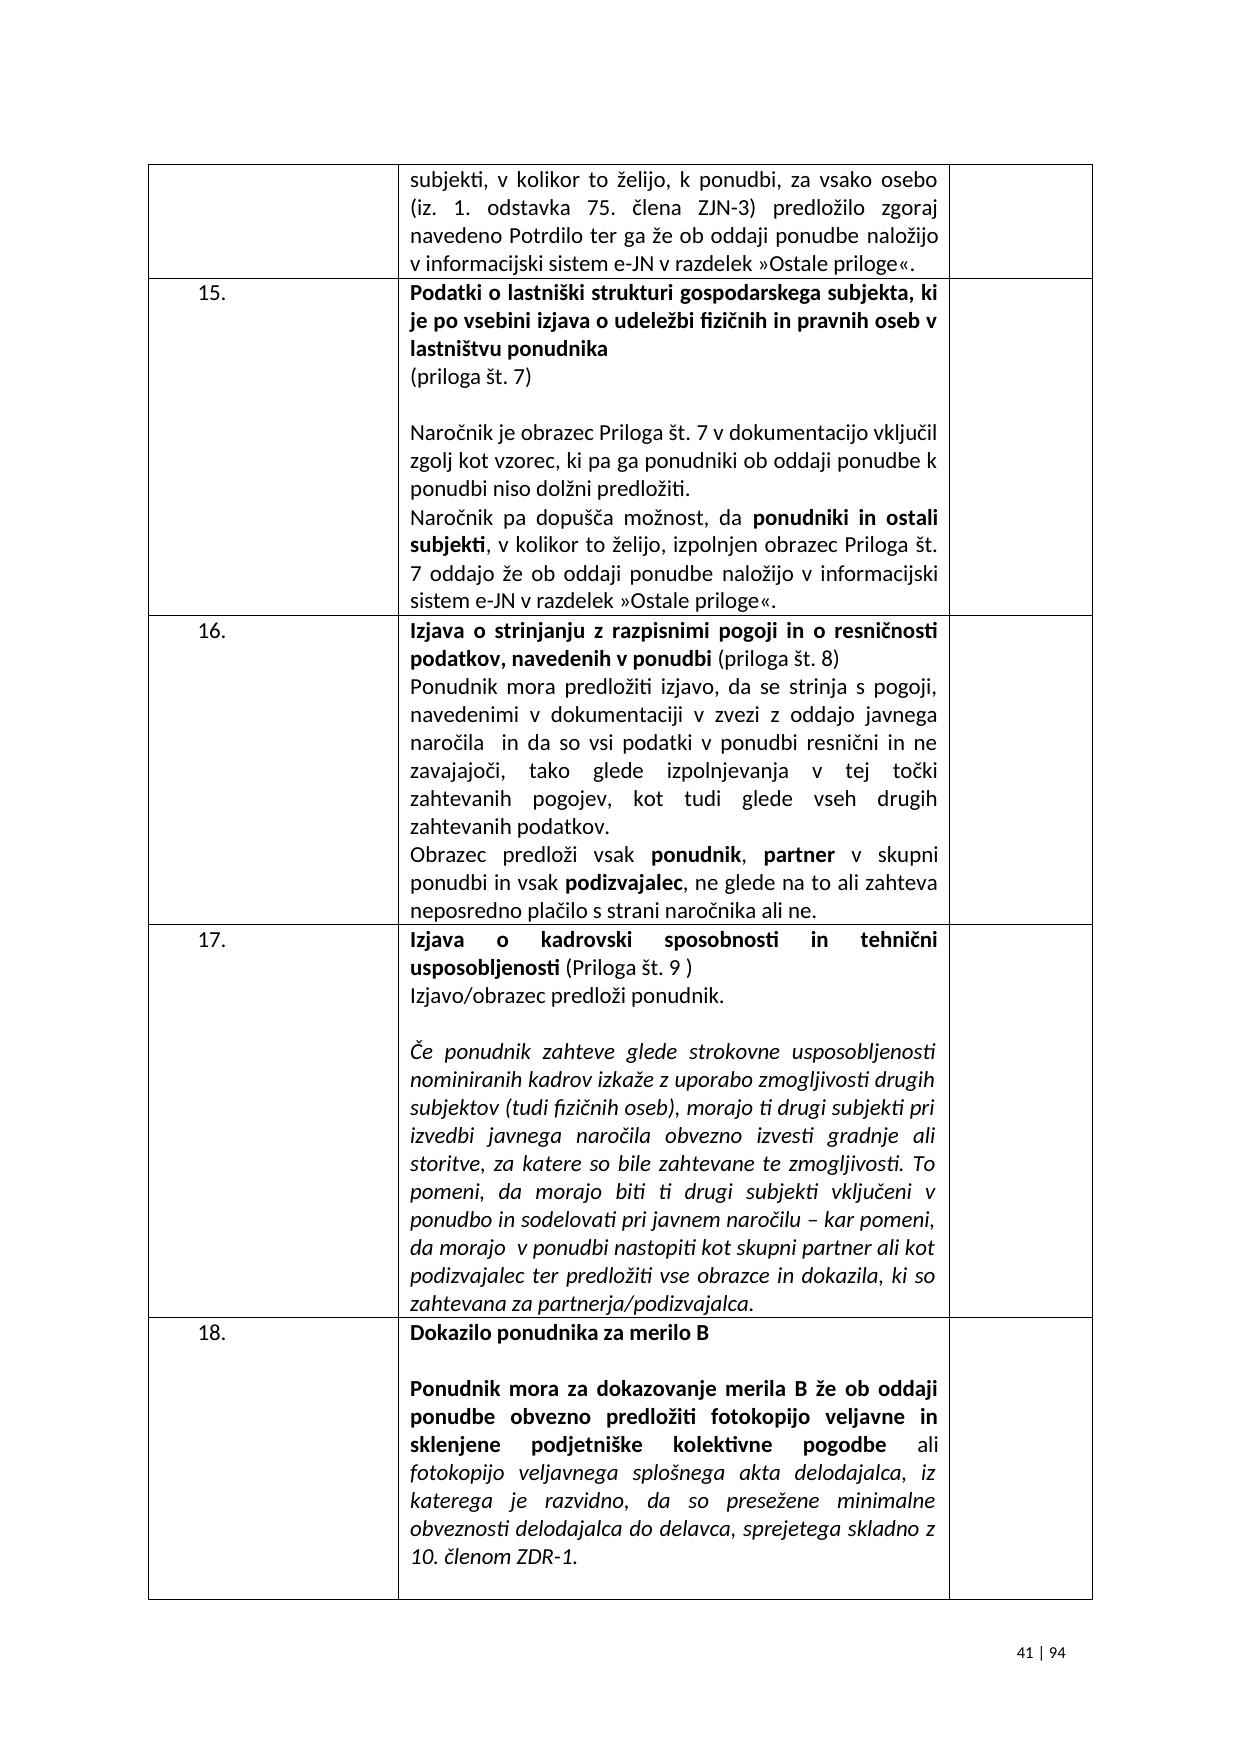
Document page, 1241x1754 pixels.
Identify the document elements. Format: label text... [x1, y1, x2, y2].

table_cell [149, 616, 398, 924]
table_cell [149, 1318, 398, 1598]
table_cell Izjava o strinjanju z razpisnimi pogoji in o resničnosti podatkov, navedenih v ponudbi (priloga št. 8) Ponudnik mora predložiti izjavo, da se strinja s pogoji, navedenimi v dokumentaciji v zvezi z oddajo javnega naročila in da so vsi podatki v ponudbi resnični in ne zavajajoči, tako glede izpolnjevanja v tej točki zahtevanih pogojev, kot tudi glede vseh drugih zahtevanih podatkov. Obrazec predloži vsak ponudnik, partner v skupni ponudbi in vsak podizvajalec, ne glede na to ali zahteva neposredno plačilo s strani naročnika ali ne. [399, 616, 949, 924]
table_cell [950, 165, 1092, 277]
table_cell [149, 925, 398, 1317]
table_cell [950, 279, 1092, 615]
table_cell [950, 616, 1092, 924]
table_cell [149, 165, 398, 277]
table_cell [399, 165, 949, 277]
table_cell Izjava o kadrovski sposobnosti in tehnični usposobljenosti (Priloga št. 9 ) Izjavo/obrazec predloži ponudnik. Če ponudnik zahteve glede strokovne usposobljenosti nominiranih kadrov izkaže z uporabo zmogljivosti drugih subjektov (tudi fizičnih oseb), morajo ti drugi subjekti pri izvedbi javnega naročila obvezno izvesti gradnje ali storitve, za katere so bile zahtevane te zmogljivosti. To pomeni, da morajo biti ti drugi subjekti vključeni v ponudbo in sodelovati pri javnem naročilu – kar pomeni, da morajo v ponudbi nastopiti kot skupni partner ali kot podizvajalec ter predložiti vse obrazce in dokazila, ki so zahtevana za partnerja/podizvajalca. [399, 925, 949, 1317]
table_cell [399, 1318, 949, 1598]
table_cell [149, 279, 398, 615]
table_cell Podatki o lastniški strukturi gospodarskega subjekta, ki je po vsebini izjava o udeležbi fizičnih in pravnih oseb v lastništvu ponudnika (priloga št. 7) Naročnik je obrazec Priloga št. 7 v dokumentacijo vključil zgolj kot vzorec, ki pa ga ponudniki ob oddaji ponudbe k ponudbi niso dolžni predložiti. Naročnik pa dopušča možnost, da ponudniki in ostali subjekti, v kolikor to želijo, izpolnjen obrazec Priloga št. 7 oddajo že ob oddaji ponudbe naložijo v informacijski sistem e-JN v razdelek »Ostale priloge«. [399, 279, 949, 615]
table_cell [950, 1318, 1092, 1598]
table_cell [950, 925, 1092, 1317]
